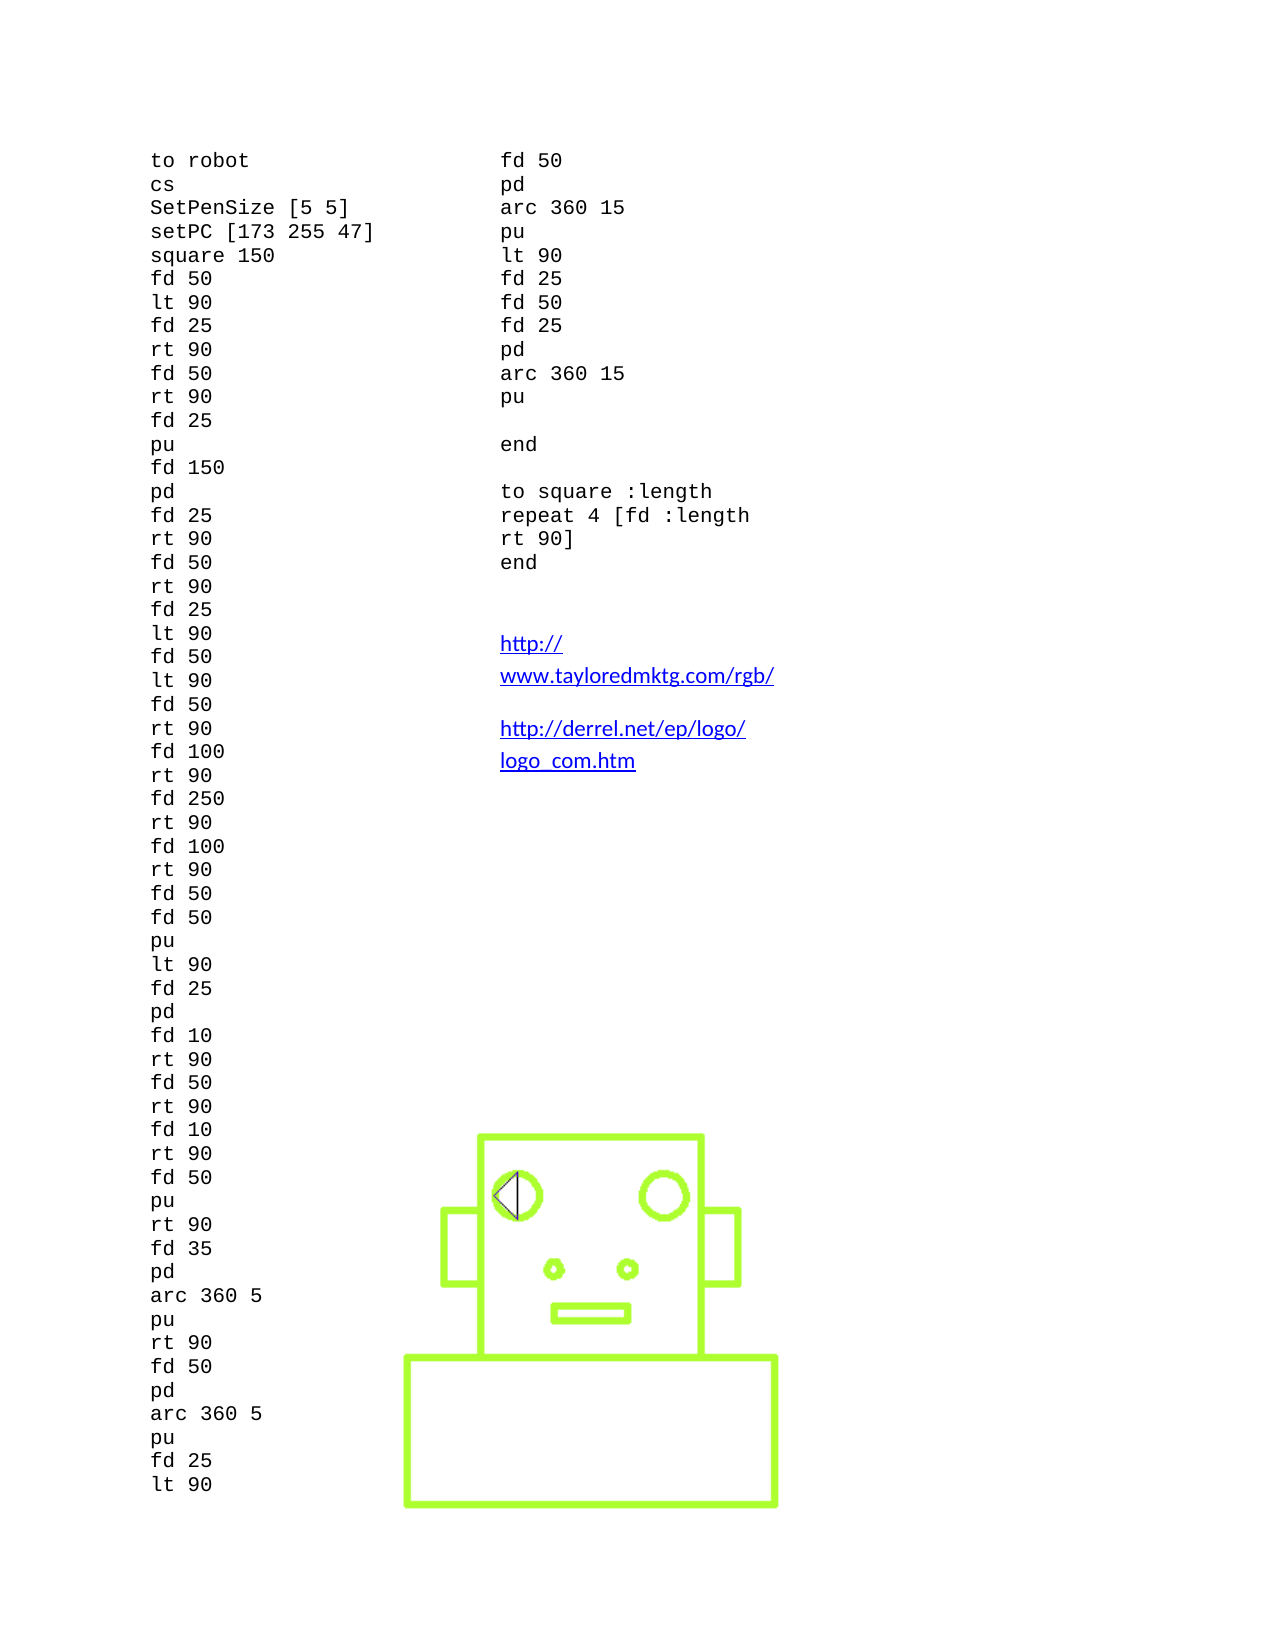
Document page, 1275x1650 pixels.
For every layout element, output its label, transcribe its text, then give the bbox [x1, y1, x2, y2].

text lt 90 [150, 292, 425, 316]
text fd 35 [150, 1238, 425, 1261]
text lt 90 [150, 1474, 425, 1498]
text fd 50 [150, 907, 425, 930]
text fd 10 [150, 1119, 425, 1143]
text arc 360 15 [500, 363, 775, 386]
text fd 50 [150, 552, 425, 576]
picture [350, 1100, 836, 1551]
text rt 90 [150, 859, 425, 883]
text lt 90 [150, 954, 425, 978]
text http://www.tayloredmktg.com/rgb/ [500, 629, 775, 689]
text rt 90 [150, 528, 425, 552]
text fd 100 [150, 741, 425, 765]
text rt 90 [150, 576, 425, 599]
text pu [500, 386, 775, 410]
text fd 25 [150, 978, 425, 1001]
text arc 360 5 [150, 1403, 425, 1427]
text pu [500, 221, 775, 244]
text rt 90 [150, 717, 425, 741]
text fd 50 [150, 883, 425, 907]
text rt 90 [150, 812, 425, 836]
text rt 90 [150, 339, 425, 363]
text fd 25 [150, 316, 425, 339]
text pu [150, 1190, 425, 1214]
text fd 50 [500, 150, 775, 174]
text rt 90 [150, 386, 425, 410]
text rt 90 [150, 1214, 425, 1238]
text fd 25 [150, 1451, 425, 1474]
text fd 50 [150, 1072, 425, 1096]
text fd 50 [150, 1167, 425, 1190]
text pu [150, 1309, 425, 1332]
text arc 360 15 [500, 197, 775, 221]
text rt 90 [150, 765, 425, 788]
text fd 50 [150, 647, 425, 670]
text fd 25 [150, 505, 425, 528]
text fd 50 [150, 694, 425, 717]
text pd [500, 174, 775, 197]
text repeat 4 [fd :length rt 90] [500, 505, 775, 552]
text pu [150, 930, 425, 954]
text arc 360 5 [150, 1285, 425, 1309]
text pd [150, 1261, 425, 1285]
text fd 25 [500, 268, 775, 292]
text rt 90 [150, 1143, 425, 1167]
text fd 50 [150, 268, 425, 292]
text lt 90 [500, 244, 775, 268]
text fd 50 [500, 292, 775, 316]
text to square :length [500, 481, 775, 505]
text lt 90 [150, 670, 425, 694]
text end [500, 552, 775, 576]
text pu [150, 1427, 425, 1451]
text pd [150, 1379, 425, 1403]
text fd 10 [150, 1025, 425, 1048]
text pu [150, 434, 425, 457]
text cs [150, 174, 425, 197]
text square 150 [150, 244, 425, 268]
text SetPenSize [5 5] [150, 197, 425, 221]
text fd 25 [150, 599, 425, 623]
text fd 150 [150, 457, 425, 481]
text pd [500, 339, 775, 363]
text fd 250 [150, 788, 425, 812]
text fd 25 [500, 316, 775, 339]
text fd 100 [150, 836, 425, 859]
text fd 50 [150, 363, 425, 386]
text lt 90 [150, 623, 425, 647]
text rt 90 [150, 1096, 425, 1119]
text end [500, 434, 775, 457]
text pd [150, 481, 425, 505]
text fd 25 [150, 410, 425, 434]
text to robot [150, 150, 425, 174]
text pd [150, 1001, 425, 1025]
text rt 90 [150, 1332, 425, 1356]
text setPC [173 255 47] [150, 221, 425, 244]
text http://derrel.net/ep/logo/logo_com.htm [500, 714, 775, 774]
text rt 90 [150, 1048, 425, 1072]
text fd 50 [150, 1356, 425, 1379]
